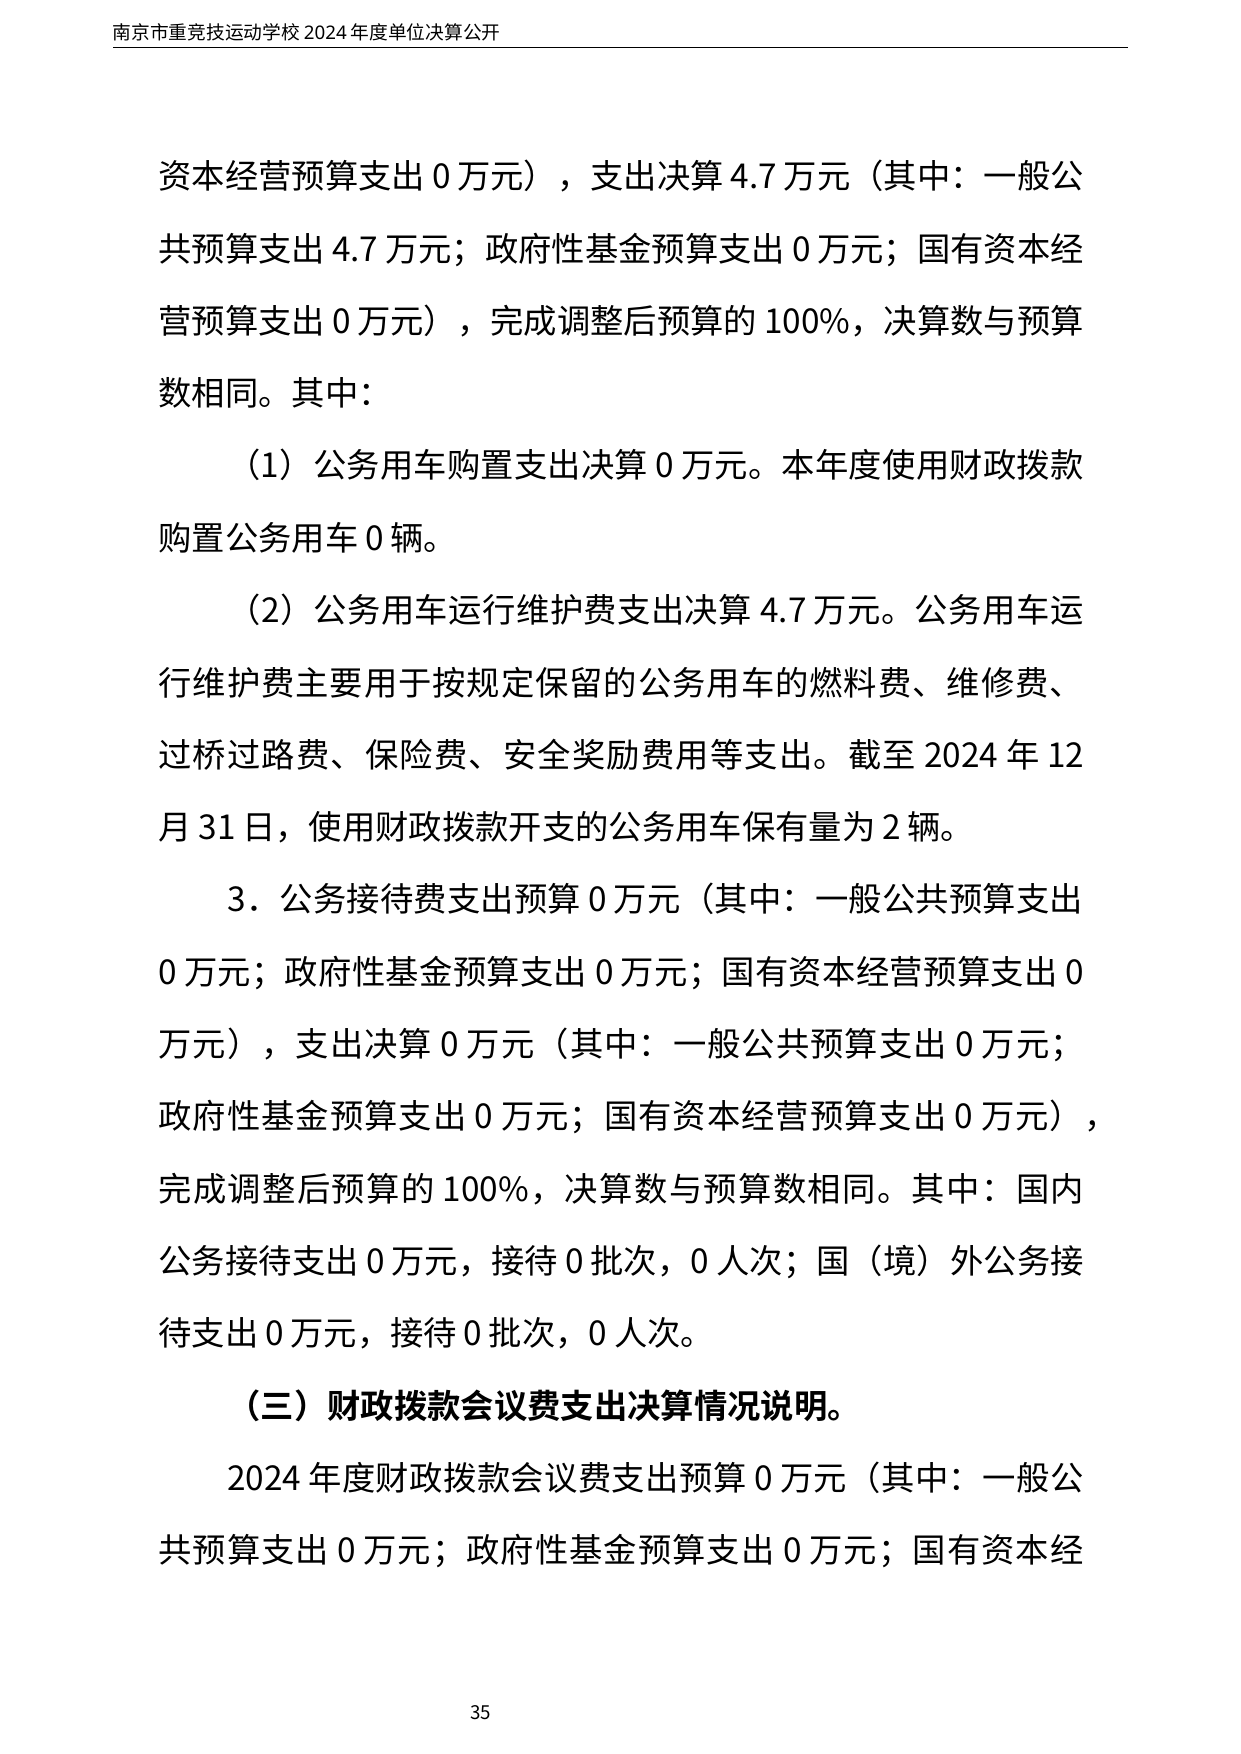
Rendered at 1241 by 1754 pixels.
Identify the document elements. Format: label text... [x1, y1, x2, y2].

text 3．公务接待费支出预算0万元（其中：一般公共预算支出0万元；政府性基金预算支出0万元；国有资本经营预算支出0万元），支出决算0万元（其中：一般公共预算支出0万元；政府性基金预算支出0万元；国有资本经营预算支出0万元），完成调整后预算的100%，决算数与预算数相同。其中：国内公务接待支出0万元，接待0批次，0人次；国（境）外公务接待支出0万元，接待0批次，0人次。 [158, 873, 1084, 1355]
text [158, 150, 1084, 415]
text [158, 1452, 1084, 1572]
text （1）公务用车购置支出决算0万元。本年度使用财政拨款购置公务用车0辆。 [158, 439, 1084, 560]
text （2）公务用车运行维护费支出决算4.7万元。公务用车运行维护费主要用于按规定保留的公务用车的燃料费、维修费、过桥过路费、保险费、安全奖励费用等支出。截至2024年12月31日，使用财政拨款开支的公务用车保有量为2辆。 [158, 584, 1084, 849]
text （三）财政拨款会议费支出决算情况说明。 [158, 1379, 1084, 1428]
